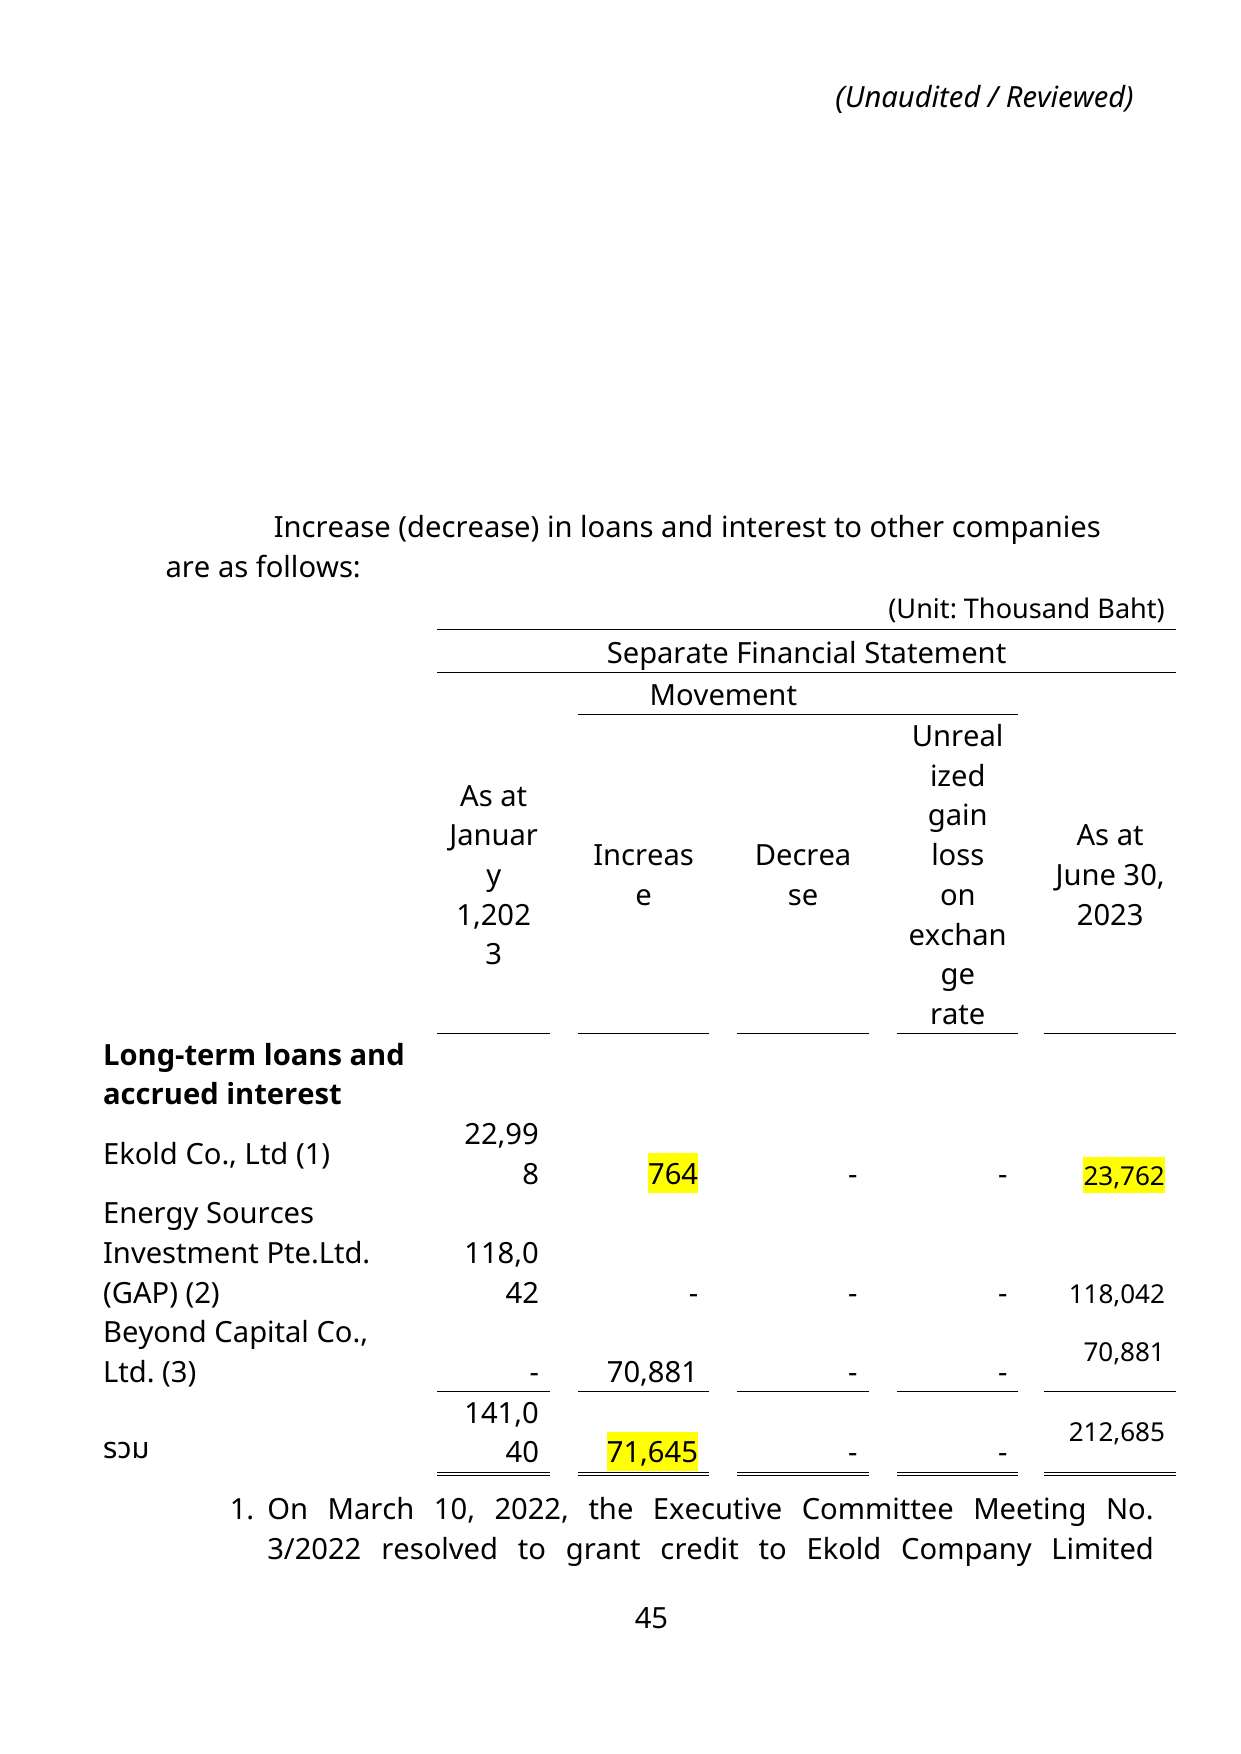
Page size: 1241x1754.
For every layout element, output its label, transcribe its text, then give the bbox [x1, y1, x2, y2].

text Increase (decrease) in loans and interest to other companies are as follows: [165, 507, 1125, 586]
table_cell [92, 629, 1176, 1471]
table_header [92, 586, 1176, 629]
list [229, 1489, 1155, 1568]
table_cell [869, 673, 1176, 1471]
